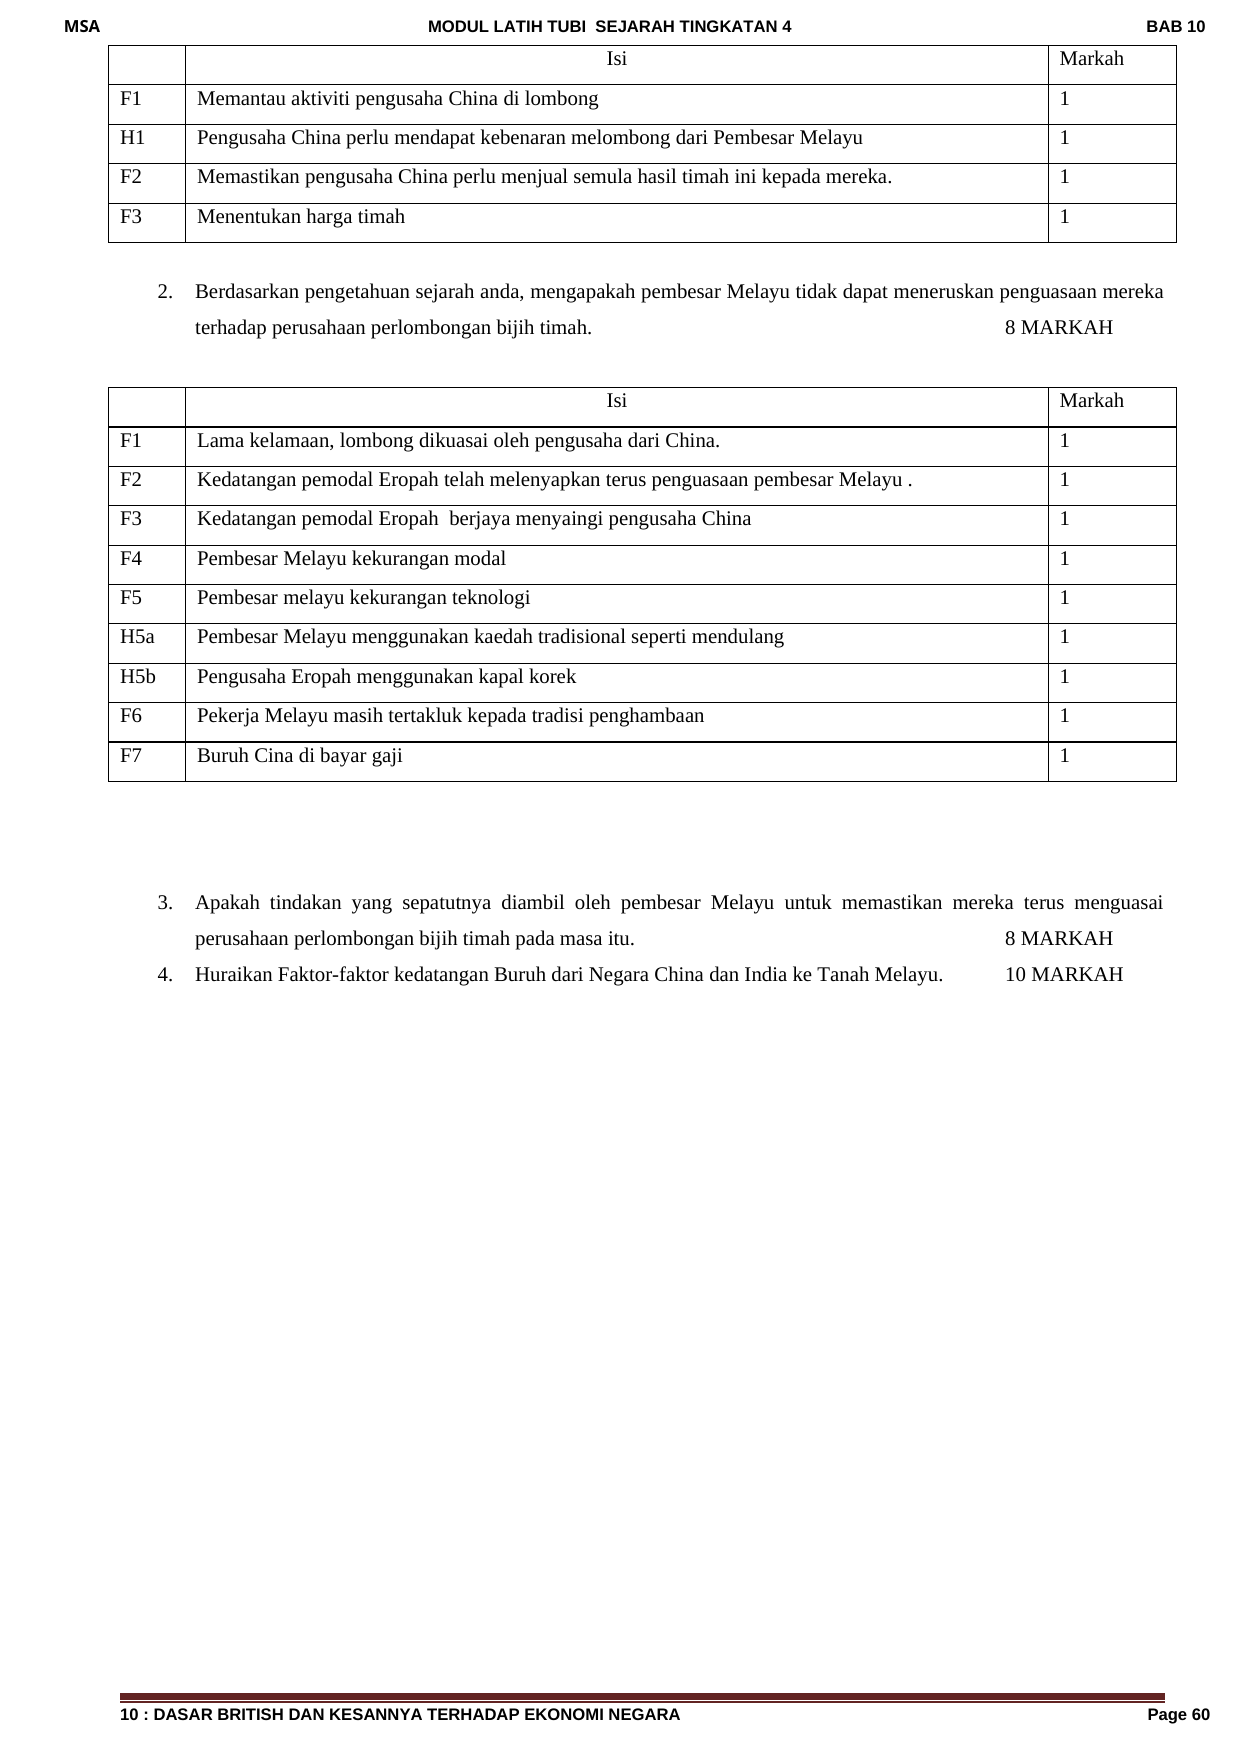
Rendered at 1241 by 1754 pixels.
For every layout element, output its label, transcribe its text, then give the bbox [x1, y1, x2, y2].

table_cell Lama kelamaan, lombong dikuasai oleh pengusaha dari China. [186, 428, 1048, 466]
table_cell F6 [109, 703, 185, 741]
table_cell 1 [1049, 125, 1176, 163]
table_cell Pekerja Melayu masih tertakluk kepada tradisi penghambaan [186, 703, 1048, 741]
table_cell F7 [109, 743, 185, 781]
table_header Isi [186, 46, 1048, 84]
table_cell 1 [1049, 85, 1176, 124]
list Berdasarkan pengetahuan sejarah anda, mengapakah pembesar Melayu tidak dapat meneruskan penguasaan mereka terhadap perusahaan perlombongan bijih timah. 8 MARKAH [157, 279, 1165, 339]
table_cell F3 [109, 204, 185, 242]
list Huraikan Faktor-faktor kedatangan Buruh dari Negara China dan India ke Tanah Melayu. 10 MARKAH [157, 962, 1165, 986]
table_cell Kedatangan pemodal Eropah telah melenyapkan terus penguasaan pembesar Melayu . [186, 467, 1048, 505]
table_cell H5b [109, 664, 185, 702]
table_cell Pengusaha China perlu mendapat kebenaran melombong dari Pembesar Melayu [186, 125, 1048, 163]
table_cell 1 [1049, 664, 1176, 702]
table_cell 1 [1049, 624, 1176, 663]
table_cell 1 [1049, 164, 1176, 202]
table_cell F3 [109, 506, 185, 544]
table_cell Kedatangan pemodal Eropah berjaya menyaingi pengusaha China [186, 506, 1048, 544]
table_header Markah [1049, 46, 1176, 84]
table_cell F5 [109, 585, 185, 623]
table_cell 1 [1049, 428, 1176, 466]
table_cell H1 [109, 125, 185, 163]
table_cell 1 [1049, 703, 1176, 741]
table_header [109, 388, 185, 426]
table_cell F4 [109, 546, 185, 584]
table_cell Pembesar Melayu kekurangan modal [186, 546, 1048, 584]
table_header Markah [1049, 388, 1176, 426]
table_cell 1 [1049, 546, 1176, 584]
table_cell 1 [1049, 467, 1176, 505]
table_cell Menentukan harga timah [186, 204, 1048, 242]
table_cell F1 [109, 428, 185, 466]
table_header [109, 46, 185, 84]
table_cell 1 [1049, 204, 1176, 242]
table_cell Memastikan pengusaha China perlu menjual semula hasil timah ini kepada mereka. [186, 164, 1048, 202]
table_cell Pengusaha Eropah menggunakan kapal korek [186, 664, 1048, 702]
table_cell F1 [109, 85, 185, 124]
table_cell H5a [109, 624, 185, 663]
table_cell Memantau aktiviti pengusaha China di lombong [186, 85, 1048, 124]
table_cell 1 [1049, 506, 1176, 544]
table_cell F2 [109, 164, 185, 202]
list Apakah tindakan yang sepatutnya diambil oleh pembesar Melayu untuk memastikan mereka terus menguasai perusahaan perlombongan bijih timah pada masa itu. 8 MARKAH [157, 890, 1165, 950]
table_cell F2 [109, 467, 185, 505]
table_cell Buruh Cina di bayar gaji [186, 743, 1048, 781]
table_cell 1 [1049, 743, 1176, 781]
table_cell Pembesar Melayu menggunakan kaedah tradisional seperti mendulang [186, 624, 1048, 663]
table_cell 1 [1049, 585, 1176, 623]
table_cell Pembesar melayu kekurangan teknologi [186, 585, 1048, 623]
table_header Isi [186, 388, 1048, 426]
